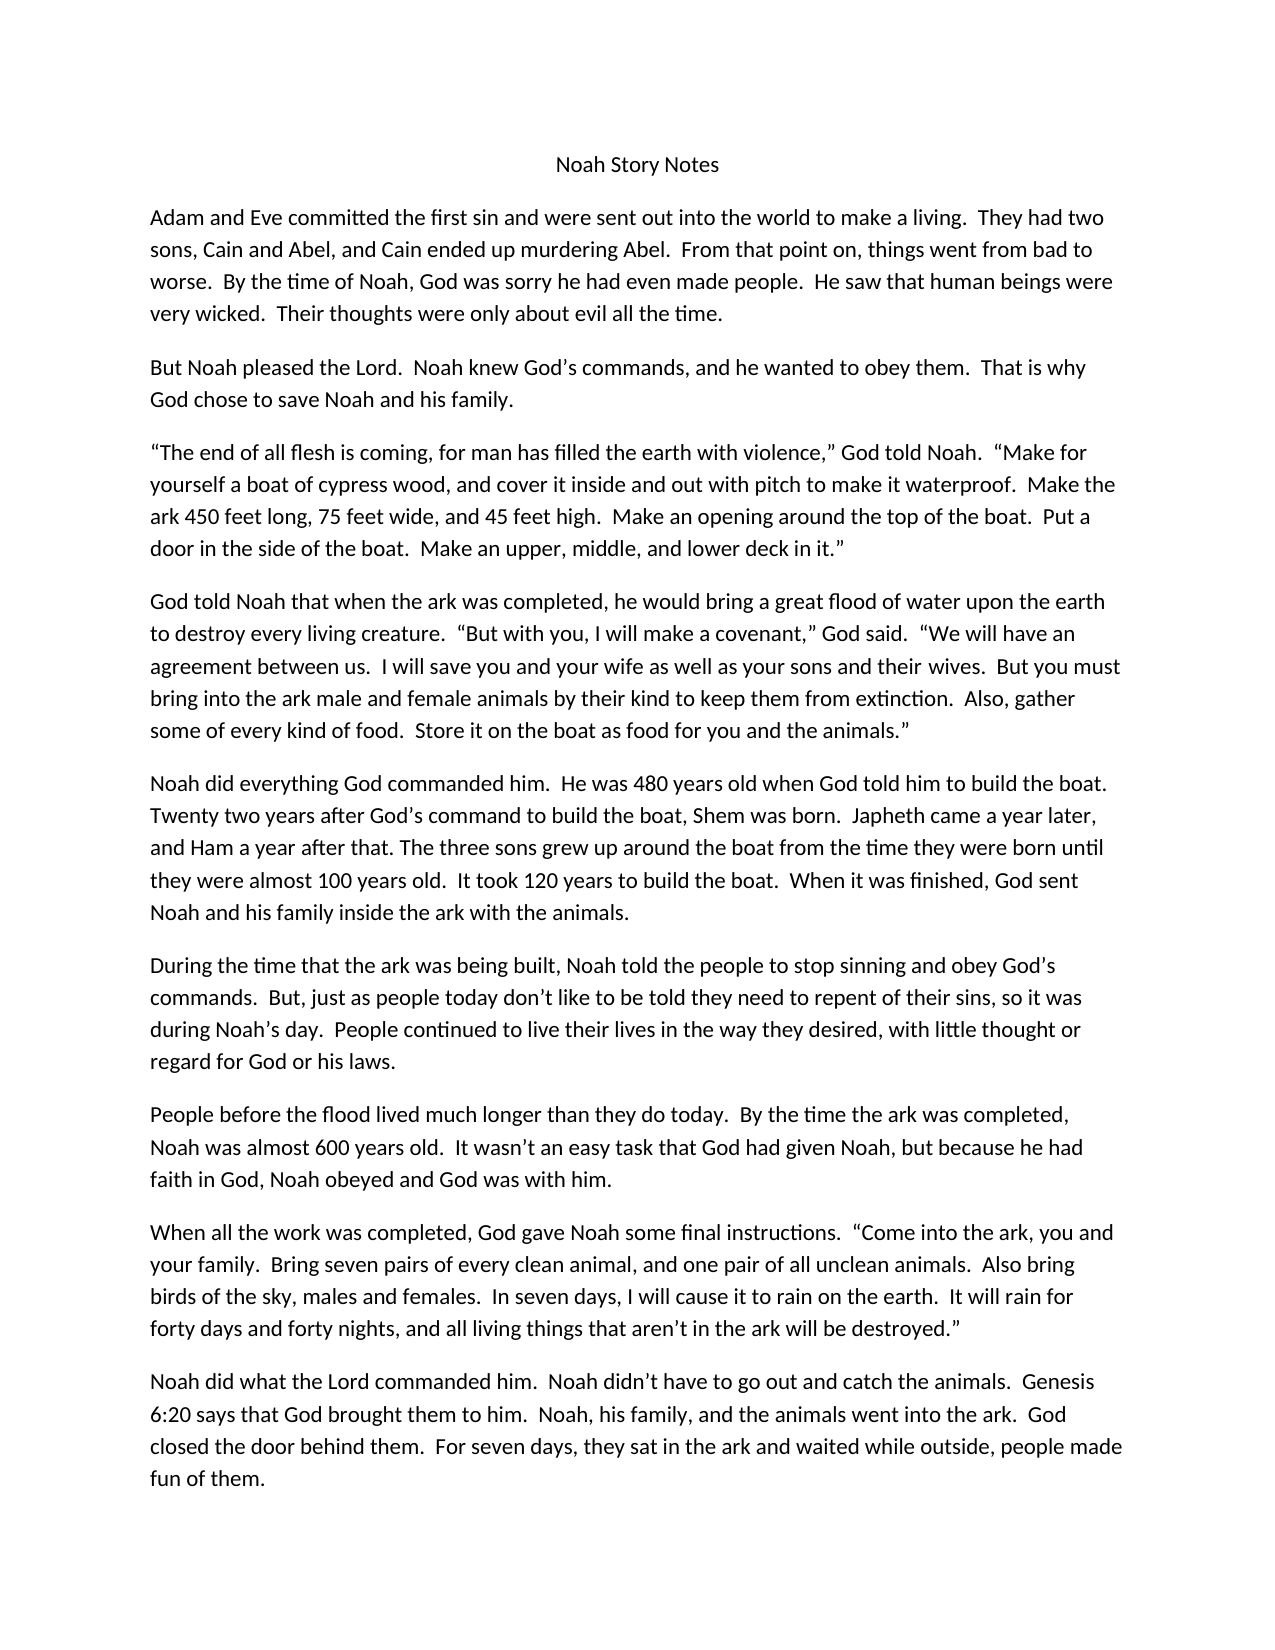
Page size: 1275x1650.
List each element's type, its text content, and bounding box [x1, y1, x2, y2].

text Noah did what the Lord commanded him. Noah didn’t have to go out and catch the animals. Genesis 6:20 says that God brought them to him. Noah, his family, and the animals went into the ark. God closed the door behind them. For seven days, they sat in the ark and waited while outside, people made fun of them. [150, 1367, 1125, 1492]
text God told Noah that when the ark was completed, he would bring a great flood of water upon the earth to destroy every living creature. “But with you, I will make a covenant,” God said. “We will have an agreement between us. I will save you and your wife as well as your sons and their wives. But you must bring into the ark male and female animals by their kind to keep them from extinction. Also, gather some of every kind of food. Store it on the boat as food for you and the animals.” [150, 587, 1125, 744]
text Adam and Eve committed the first sin and were sent out into the world to make a living. They had two sons, Cain and Abel, and Cain ended up murdering Abel. From that point on, things went from bad to worse. By the time of Noah, God was sorry he had even made people. He saw that human beings were very wicked. Their thoughts were only about evil all the time. [150, 203, 1125, 328]
text People before the flood lived much longer than they do today. By the time the ark was completed, Noah was almost 600 years old. It wasn’t an easy task that God had given Noah, but because he had faith in God, Noah obeyed and God was with him. [150, 1101, 1125, 1193]
text Noah did everything God commanded him. He was 480 years old when God told him to build the boat. Twenty two years after God’s command to build the boat, Shem was born. Japheth came a year later, and Ham a year after that. The three sons grew up around the boat from the time they were born until they were almost 100 years old. It took 120 years to build the boat. When it was finished, God sent Noah and his family inside the ark with the animals. [150, 769, 1125, 926]
text Noah Story Notes [150, 150, 1125, 178]
text During the time that the ark was being built, Noah told the people to stop sinning and obey God’s commands. But, just as people today don’t like to be told they need to repent of their sins, so it was during Noah’s day. People continued to live their lives in the way they desired, with little thought or regard for God or his laws. [150, 951, 1125, 1076]
text “The end of all flesh is coming, for man has filled the earth with violence,” God told Noah. “Make for yourself a boat of cypress wood, and cover it inside and out with pitch to make it waterproof. Make the ark 450 feet long, 75 feet wide, and 45 feet high. Make an opening around the top of the boat. Put a door in the side of the boat. Make an upper, middle, and lower deck in it.” [150, 438, 1125, 562]
text But Noah pleased the Lord. Noah knew God’s commands, and he wanted to obey them. That is why God chose to save Noah and his family. [150, 353, 1125, 413]
text When all the work was completed, God gave Noah some final instructions. “Come into the ark, you and your family. Bring seven pairs of every clean animal, and one pair of all unclean animals. Also bring birds of the sky, males and females. In seven days, I will cause it to rain on the earth. It will rain for forty days and forty nights, and all living things that aren’t in the ark will be destroyed.” [150, 1218, 1125, 1342]
